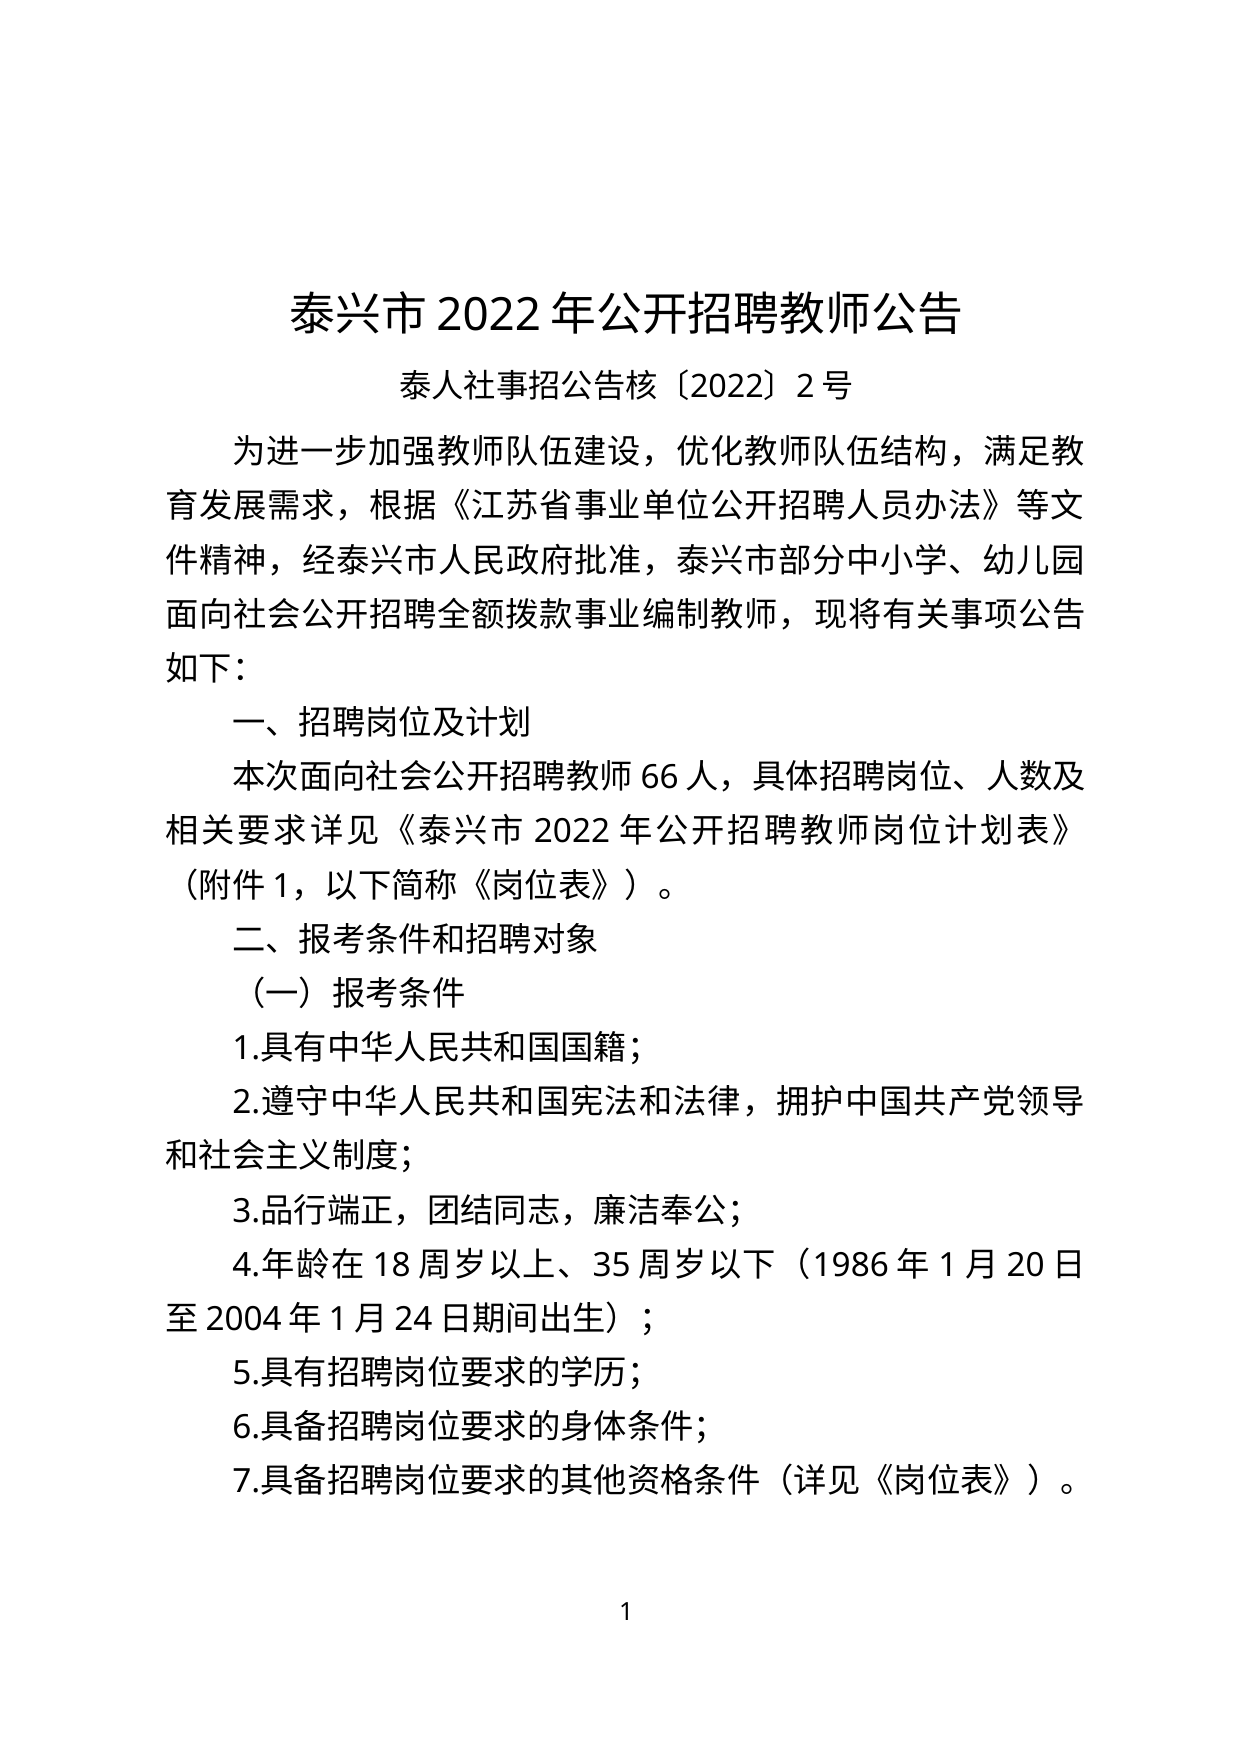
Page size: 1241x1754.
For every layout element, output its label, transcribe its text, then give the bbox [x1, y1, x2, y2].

text 2.遵守中华人民共和国宪法和法律，拥护中国共产党领导和社会主义制度； [165, 1070, 1087, 1179]
text 1.具有中华人民共和国国籍； [165, 1016, 1087, 1070]
text 二、报考条件和招聘对象 [165, 908, 1087, 962]
text （一）报考条件 [165, 962, 1087, 1016]
text 4.年龄在18周岁以上、35周岁以下（1986年1月20日至2004年1月24日期间出生）； [165, 1233, 1087, 1341]
text 泰人社事招公告核〔2022〕2号 [165, 354, 1087, 408]
text 本次面向社会公开招聘教师66人，具体招聘岗位、人数及相关要求详见《泰兴市2022年公开招聘教师岗位计划表》（附件1，以下简称《岗位表》）。 [165, 745, 1087, 908]
text 6.具备招聘岗位要求的身体条件； [165, 1395, 1087, 1449]
text 3.品行端正，团结同志，廉洁奉公； [165, 1179, 1087, 1233]
text 7.具备招聘岗位要求的其他资格条件（详见《岗位表》）。 [165, 1449, 1087, 1504]
text 泰兴市2022年公开招聘教师公告 [165, 287, 1087, 341]
text 一、招聘岗位及计划 [165, 691, 1087, 745]
text 为进一步加强教师队伍建设，优化教师队伍结构，满足教育发展需求，根据《江苏省事业单位公开招聘人员办法》等文件精神，经泰兴市人民政府批准，泰兴市部分中小学、幼儿园面向社会公开招聘全额拨款事业编制教师，现将有关事项公告如下： [165, 420, 1087, 691]
text 5.具有招聘岗位要求的学历； [165, 1341, 1087, 1395]
